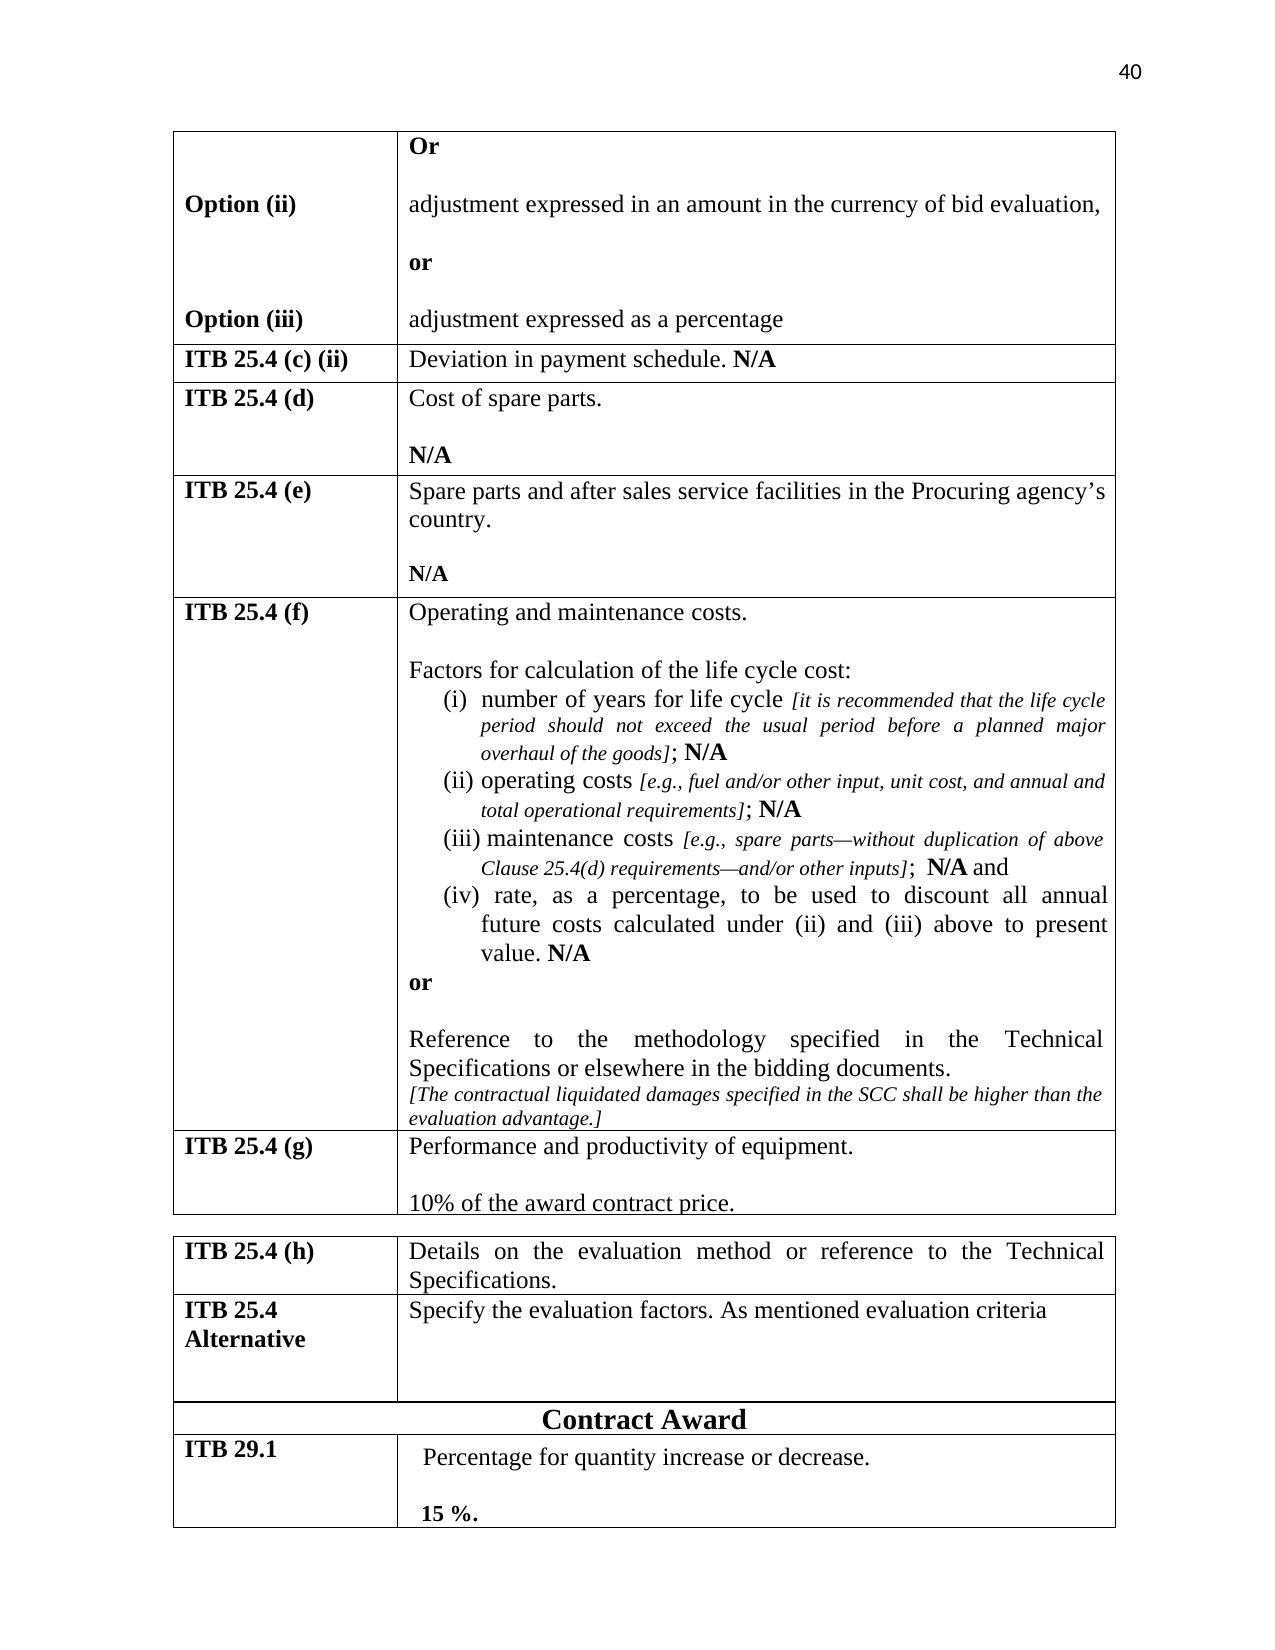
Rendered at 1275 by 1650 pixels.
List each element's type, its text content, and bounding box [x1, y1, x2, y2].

table_header ITB 25.4 (h) [174, 1237, 397, 1294]
table_header Option (ii) Option (iii) [174, 132, 397, 343]
table_cell Deviation in payment schedule. N/A [398, 345, 1115, 382]
table_cell ITB 25.4 (d) [174, 383, 397, 475]
table_cell ITB 25.4 (g) [174, 1131, 397, 1214]
table_cell Cost of spare parts. N/A [398, 383, 1115, 475]
table_cell Operating and maintenance costs. Factors for calculation of the life cycle cost: (i) number of years for life cycle [it is recommended that the life cycle period should not exceed the usual period before a planned major overhaul of the goods]; N/A (ii) operating costs [e.g., fuel and/or other input, unit cost, and annual and total operational requirements]; N/A (iii) maintenance costs [e.g., spare parts—without duplication of above Clause 25.4(d) requirements—and/or other inputs]; N/A and (iv) rate, as a percentage, to be used to discount all annual future costs calculated under (ii) and (iii) above to present value. N/A or Reference to the methodology specified in the Technical Specifications or elsewhere in the bidding documents. [The contractual liquidated damages specified in the SCC shall be higher than the evaluation advantage.] [398, 598, 1115, 1130]
table_cell ITB 25.4 Alternative [174, 1295, 397, 1401]
table_cell ITB 29.1 [174, 1435, 397, 1527]
table_cell Spare parts and after sales service facilities in the Procuring agency’s country. N/A [398, 476, 1115, 597]
table_cell Performance and productivity of equipment. 10% of the award contract price. [398, 1131, 1115, 1214]
table_cell Contract Award [174, 1403, 1115, 1434]
table_cell ITB 25.4 (c) (ii) [174, 345, 397, 382]
table_header Or adjustment expressed in an amount in the currency of bid evaluation, or adjustment expressed as a percentage [398, 132, 1115, 343]
table_cell ITB 25.4 (e) [174, 476, 397, 597]
table_header Details on the evaluation method or reference to the Technical Specifications. [398, 1237, 1115, 1294]
table_cell Specify the evaluation factors. As mentioned evaluation criteria [398, 1295, 1115, 1401]
table_cell ITB 25.4 (f) [174, 598, 397, 1130]
table_cell Percentage for quantity increase or decrease. 15 %. [398, 1435, 1115, 1527]
